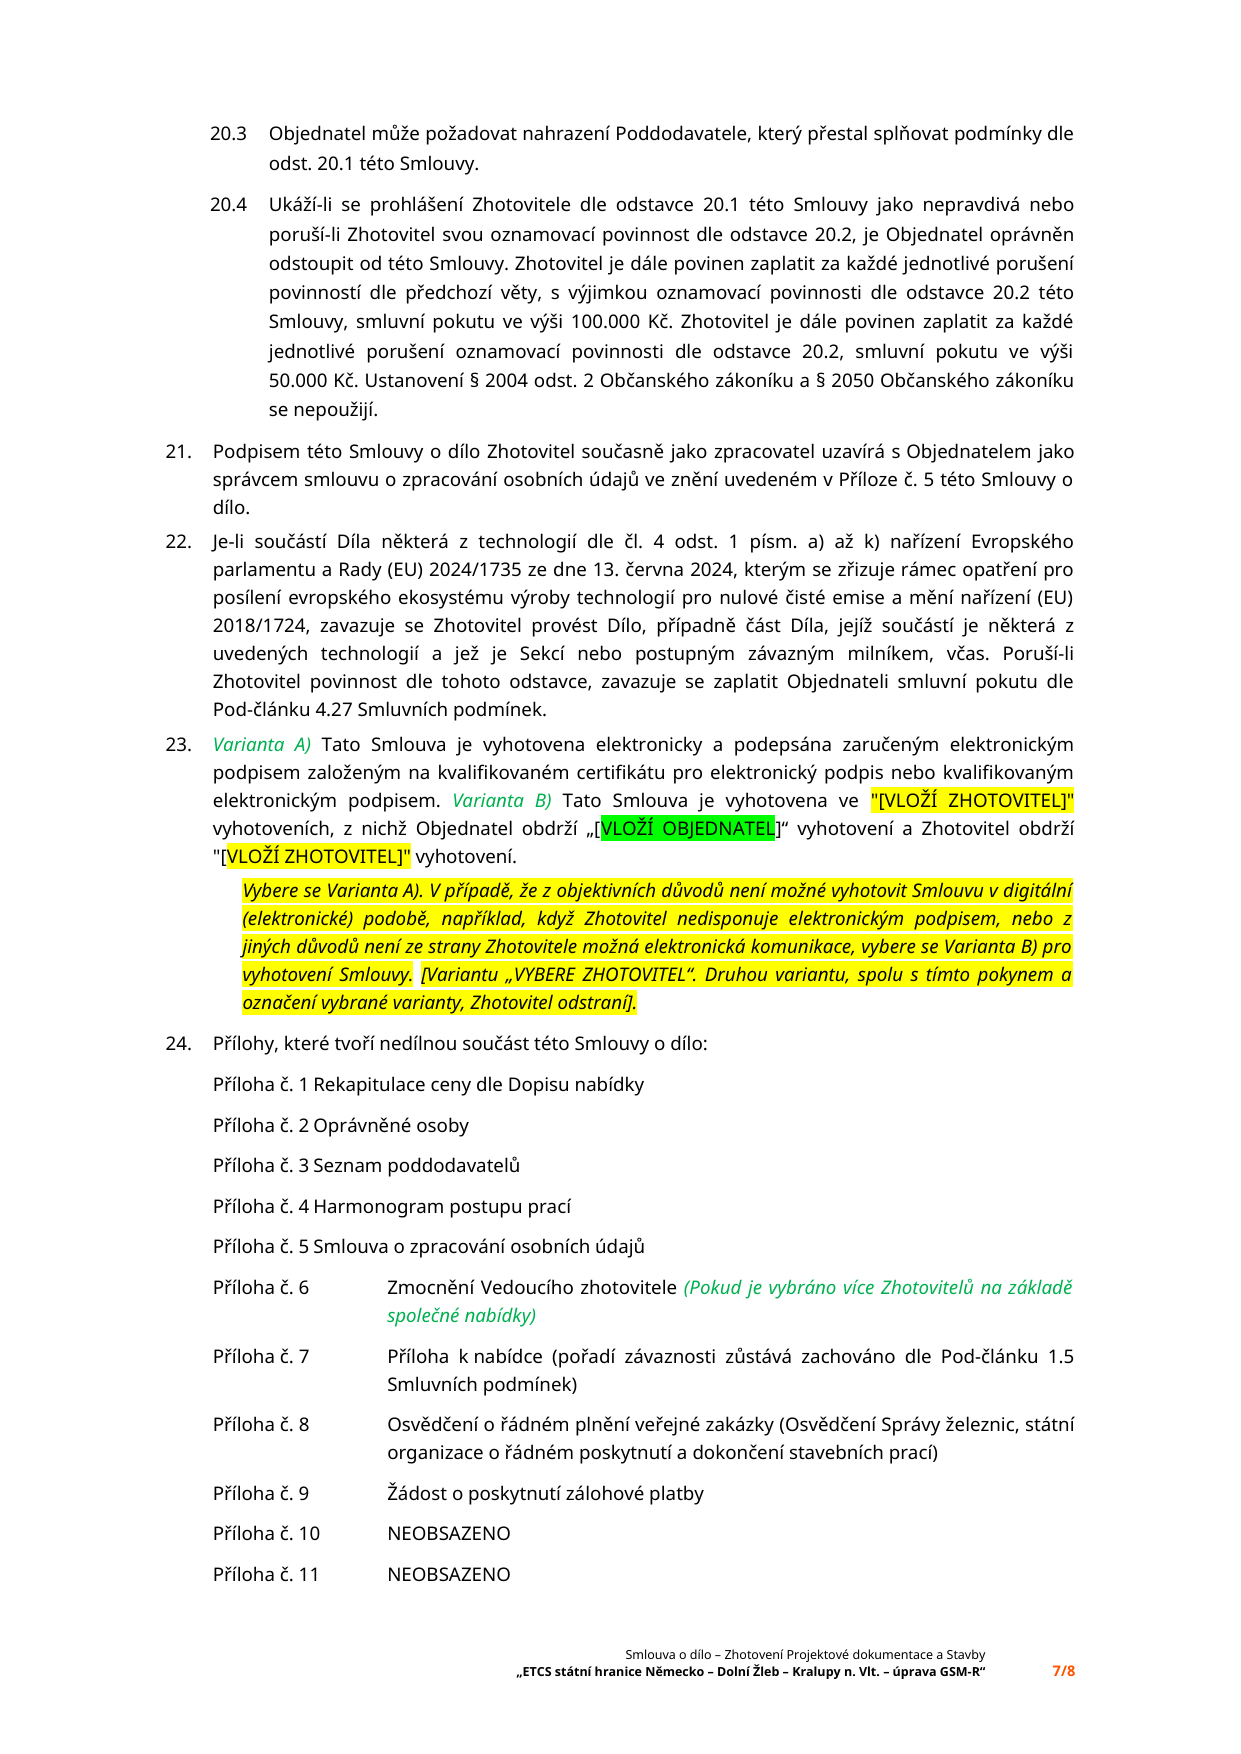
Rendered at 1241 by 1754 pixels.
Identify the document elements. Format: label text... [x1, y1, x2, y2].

text Příloha č. 6 Zmocnění Vedoucího zhotovitele (Pokud je vybráno více Zhotovitelů na základě společné nabídky) [213, 1274, 1075, 1328]
text Příloha č. 4 Harmonogram postupu prací [213, 1193, 1075, 1219]
text Příloha č. 10 NEOBSAZENO [213, 1521, 1075, 1546]
text Příloha č. 1 Rekapitulace ceny dle Dopisu nabídky [213, 1072, 1075, 1097]
text Přílohy, které tvoří nedílnou součást této Smlouvy o dílo: [165, 1030, 1075, 1056]
list Podpisem této Smlouvy o dílo Zhotovitel současně jako zpracovatel uzavírá s Objednatelem jako správcem smlouvu o zpracování osobních údajů ve znění uvedeném v Příloze č. 5 této Smlouvy o dílo. [165, 438, 1075, 520]
text Objednatel může požadovat nahrazení Poddodavatele, který přestal splňovat podmínky dle odst. 20.1 této Smlouvy. [210, 121, 1075, 175]
text Příloha č. 7 Příloha k nabídce (pořadí závaznosti zůstává zachováno dle Pod-článku 1.5 Smluvních podmínek) [213, 1343, 1075, 1396]
list Je-li součástí Díla některá z technologií dle čl. 4 odst. 1 písm. a) až k) nařízení Evropského parlamentu a Rady (EU) 2024/1735 ze dne 13. června 2024, kterým se zřizuje rámec opatření pro posílení evropského ekosystému výroby technologií pro nulové čisté emise a mění nařízení (EU) 2018/1724, zavazuje se Zhotovitel provést Dílo, případně část Díla, jejíž součástí je některá z uvedených technologií a jež je Sekcí nebo postupným závazným milníkem, včas. Poruší-li Zhotovitel povinnost dle tohoto odstavce, zavazuje se zaplatit Objednateli smluvní pokutu dle Pod-článku 4.27 Smluvních podmínek. [165, 529, 1075, 722]
list Vybere se Varianta A). V případě, že z objektivních důvodů není možné vyhotovit Smlouvu v digitální (elektronické) podobě, například, když Zhotovitel nedisponuje elektronickým podpisem, nebo z jiných důvodů není ze strany Zhotovitele možná elektronická komunikace, vybere se Varianta B) pro vyhotovení Smlouvy. [Variantu „VYBERE ZHOTOVITEL“. Druhou variantu, spolu s tímto pokynem a označení vybrané varianty, Zhotovitel odstraní]. [242, 877, 1075, 1015]
text Příloha č. 5 Smlouva o zpracování osobních údajů [213, 1234, 1075, 1259]
text Ukáží-li se prohlášení Zhotovitele dle odstavce 20.1 této Smlouvy jako nepravdivá nebo poruší-li Zhotovitel svou oznamovací povinnost dle odstavce 20.2, je Objednatel oprávněn odstoupit od této Smlouvy. Zhotovitel je dále povinen zaplatit za každé jednotlivé porušení povinností dle předchozí věty, s výjimkou oznamovací povinnosti dle odstavce 20.2 této Smlouvy, smluvní pokutu ve výši 100.000 Kč. Zhotovitel je dále povinen zaplatit za každé jednotlivé porušení oznamovací povinnosti dle odstavce 20.2, smluvní pokutu ve výši 50.000 Kč. Ustanovení § 2004 odst. 2 Občanského zákoníku a § 2050 Občanského zákoníku se nepoužijí. [210, 192, 1075, 422]
text Příloha č. 11 NEOBSAZENO [213, 1561, 1075, 1587]
text Příloha č. 3 Seznam poddodavatelů [213, 1153, 1075, 1178]
text Příloha č. 8 Osvědčení o řádném plnění veřejné zakázky (Osvědčení Správy železnic, státní organizace o řádném poskytnutí a dokončení stavebních prací) [213, 1411, 1075, 1465]
list Varianta A) Tato Smlouva je vyhotovena elektronicky a podepsána zaručeným elektronickým podpisem založeným na kvalifikovaném certifikátu pro elektronický podpis nebo kvalifikovaným elektronickým podpisem. Varianta B) Tato Smlouva je vyhotovena ve "[VLOŽÍ ZHOTOVITEL]" vyhotoveních, z nichž Objednatel obdrží „[VLOŽÍ OBJEDNATEL]“ vyhotovení a Zhotovitel obdrží "[VLOŽÍ ZHOTOVITEL]" vyhotovení. [165, 731, 1075, 869]
text Příloha č. 9 Žádost o poskytnutí zálohové platby [213, 1480, 1075, 1506]
text Příloha č. 2 Oprávněné osoby [213, 1112, 1075, 1138]
